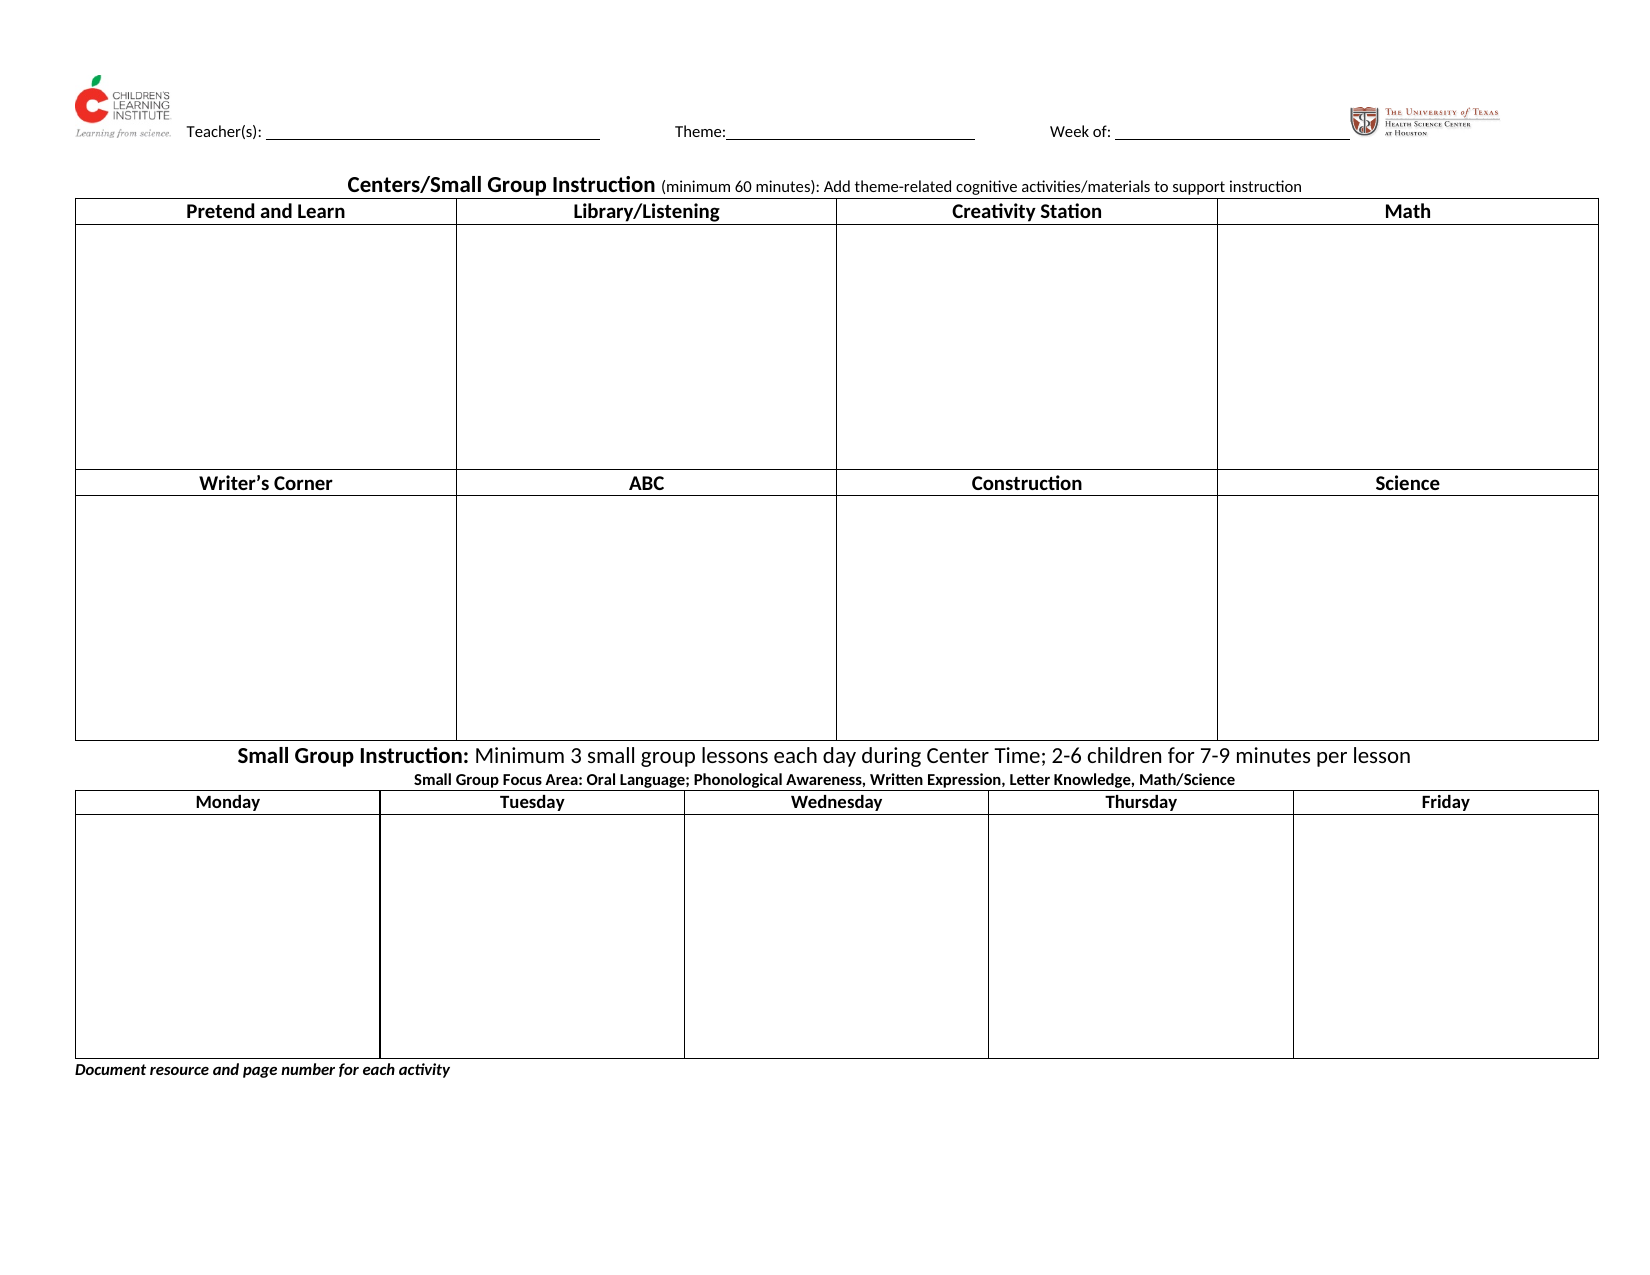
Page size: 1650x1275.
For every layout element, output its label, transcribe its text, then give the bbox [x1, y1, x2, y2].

table_cell [381, 815, 684, 1058]
picture [1350, 107, 1502, 138]
text Document resource and page number for each activity [75, 1059, 1575, 1080]
table_cell ABC [457, 470, 836, 495]
table_header Monday [76, 791, 379, 813]
table_cell [1294, 815, 1598, 1058]
table_cell [76, 815, 379, 1058]
table_cell [76, 496, 456, 740]
table_header Wednesday [685, 791, 988, 813]
table_header Library/Listening [457, 199, 836, 224]
table_cell Science [1218, 470, 1598, 495]
table_cell Writer’s Corner [76, 470, 456, 495]
text Teacher(s): Theme: Week of: [75, 75, 1575, 142]
table_cell [457, 225, 836, 469]
table_header Thursday [989, 791, 1293, 813]
table_cell [1218, 225, 1598, 469]
table_cell [457, 496, 836, 740]
text Small Group Focus Area: Oral Language; Phonological Awareness, Written Expression, Letter Knowledge, Math/Science [75, 769, 1575, 789]
table_header Math [1218, 199, 1598, 224]
picture [75, 75, 172, 138]
table_header Tuesday [381, 791, 684, 813]
table_cell [989, 815, 1293, 1058]
table_cell [837, 225, 1217, 469]
table_header Pretend and Learn [76, 199, 456, 224]
text Centers/Small Group Instruction (minimum 60 minutes): Add theme-related cognitive activities/materials to support instruction [75, 170, 1575, 198]
table_header Friday [1294, 791, 1598, 813]
table_cell Construction [837, 470, 1217, 495]
table_cell [1218, 496, 1598, 740]
table_cell [76, 225, 456, 469]
table_header Creativity Station [837, 199, 1217, 224]
table_cell [685, 815, 988, 1058]
table_cell [837, 496, 1217, 740]
text Small Group Instruction: Minimum 3 small group lessons each day during Center Time; 2-6 children for 7-9 minutes per lesson [75, 741, 1575, 769]
